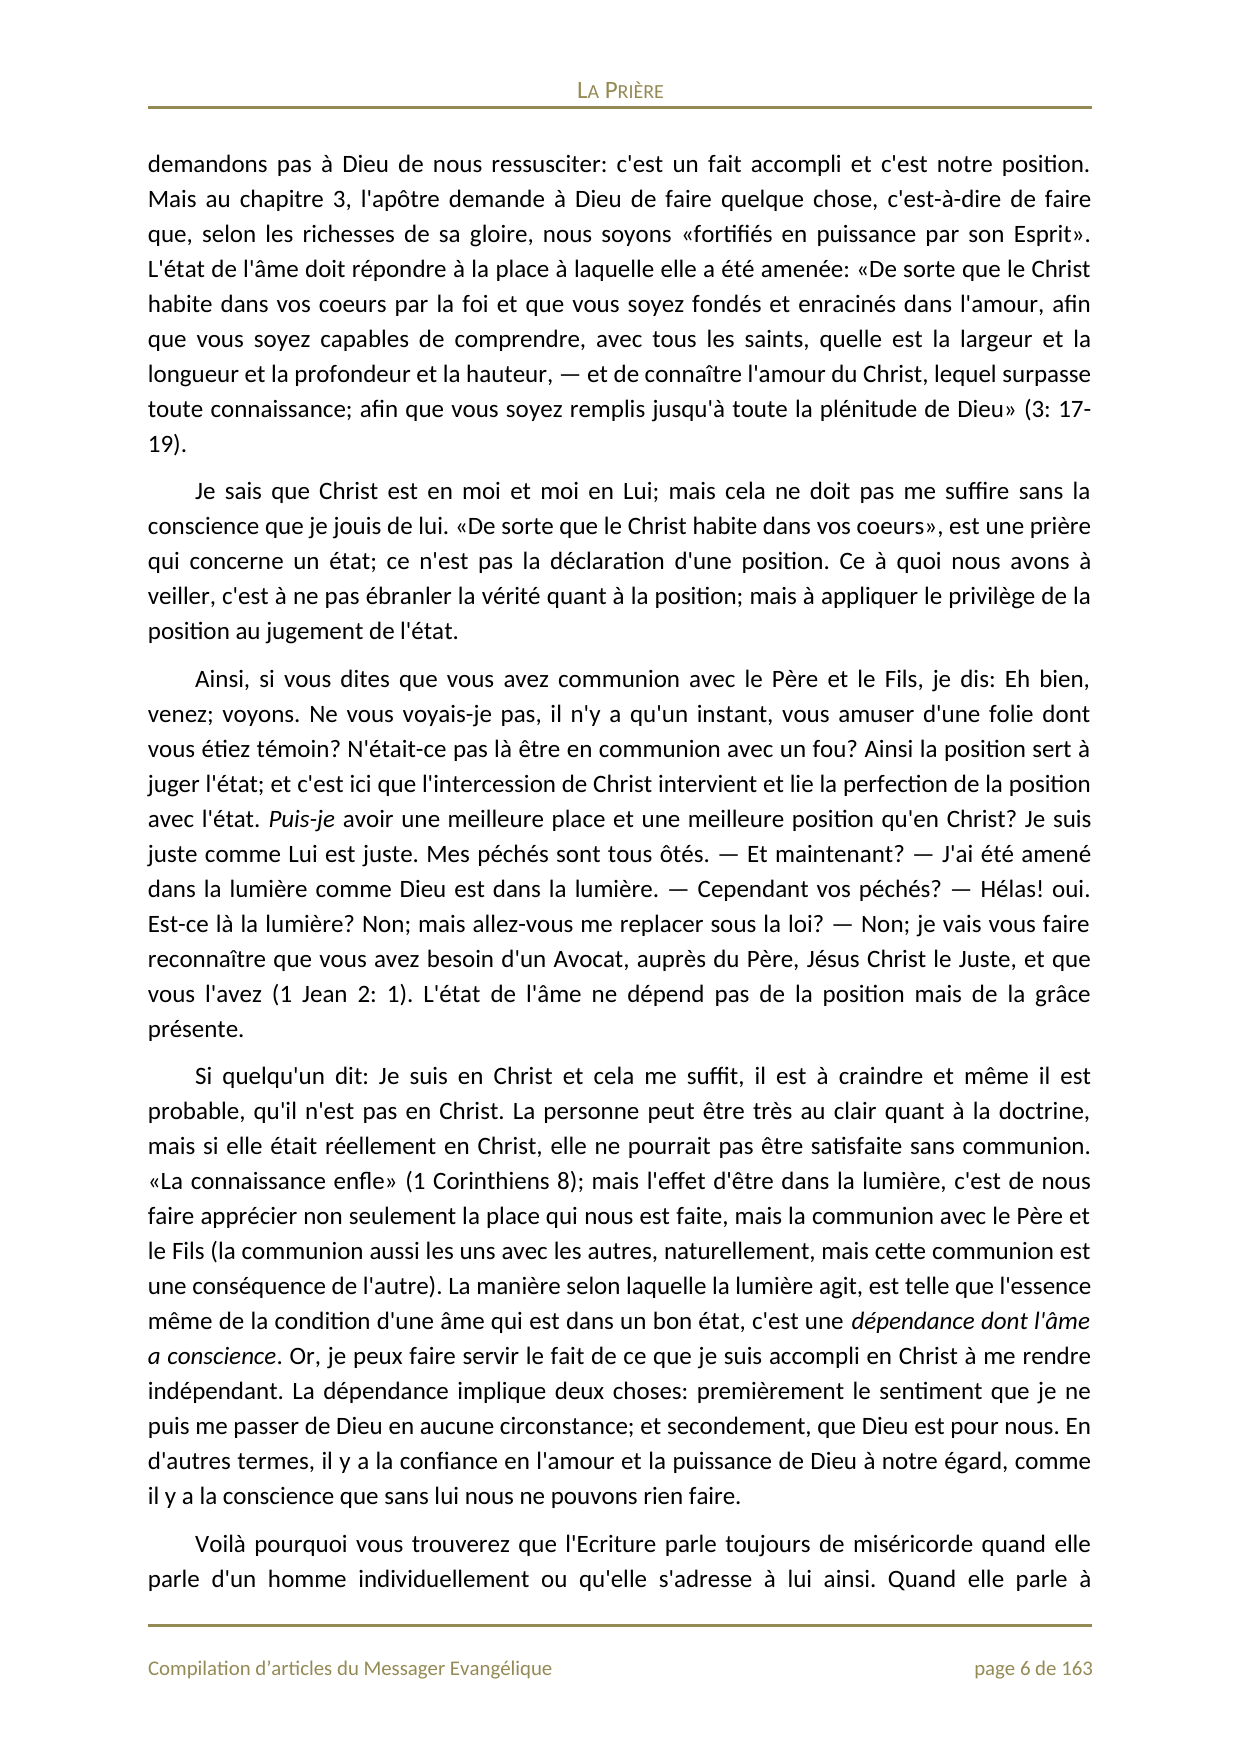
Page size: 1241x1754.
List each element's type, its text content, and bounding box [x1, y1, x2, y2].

text Je sais que Christ est en moi et moi en Lui; mais cela ne doit pas me suffire sans la conscience que je jouis de lui. «De sorte que le Christ habite dans vos coeurs», est une prière qui concerne un état; ce n'est pas la déclaration d'une position. Ce à quoi nous avons à veiller, c'est à ne pas ébranler la vérité quant à la position; mais à appliquer le privilège de la position au jugement de l'état. [148, 475, 1092, 646]
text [148, 1528, 1092, 1593]
text Ainsi, si vous dites que vous avez communion avec le Père et le Fils, je dis: Eh bien, venez; voyons. Ne vous voyais-je pas, il n'y a qu'un instant, vous amuser d'une folie dont vous étiez témoin? N'était-ce pas là être en communion avec un fou? Ainsi la position sert à juger l'état; et c'est ici que l'intercession de Christ intervient et lie la perfection de la position avec l'état. Puis-je avoir une meilleure place et une meilleure position qu'en Christ? Je suis juste comme Lui est juste. Mes péchés sont tous ôtés. — Et maintenant? — J'ai été amené dans la lumière comme Dieu est dans la lumière. — Cependant vos péchés? — Hélas! oui. Est-ce là la lumière? Non; mais allez-vous me replacer sous la loi? — Non; je vais vous faire reconnaître que vous avez besoin d'un Avocat, auprès du Père, Jésus Christ le Juste, et que vous l'avez (1 Jean 2: 1). L'état de l'âme ne dépend pas de la position mais de la grâce présente. [148, 663, 1092, 1043]
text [148, 148, 1092, 458]
text Si quelqu'un dit: Je suis en Christ et cela me suffit, il est à craindre et même il est probable, qu'il n'est pas en Christ. La personne peut être très au clair quant à la doctrine, mais si elle était réellement en Christ, elle ne pourrait pas être satisfaite sans communion. «La connaissance enfle» (1 Corinthiens 8); mais l'effet d'être dans la lumière, c'est de nous faire apprécier non seulement la place qui nous est faite, mais la communion avec le Père et le Fils (la communion aussi les uns avec les autres, naturellement, mais cette communion est une conséquence de l'autre). La manière selon laquelle la lumière agit, est telle que l'essence même de la condition d'une âme qui est dans un bon état, c'est une dépendance dont l'âme a conscience. Or, je peux faire servir le fait de ce que je suis accompli en Christ à me rendre indépendant. La dépendance implique deux choses: premièrement le sentiment que je ne puis me passer de Dieu en aucune circonstance; et secondement, que Dieu est pour nous. En d'autres termes, il y a la confiance en l'amour et la puissance de Dieu à notre égard, comme il y a la conscience que sans lui nous ne pouvons rien faire. [148, 1060, 1092, 1511]
